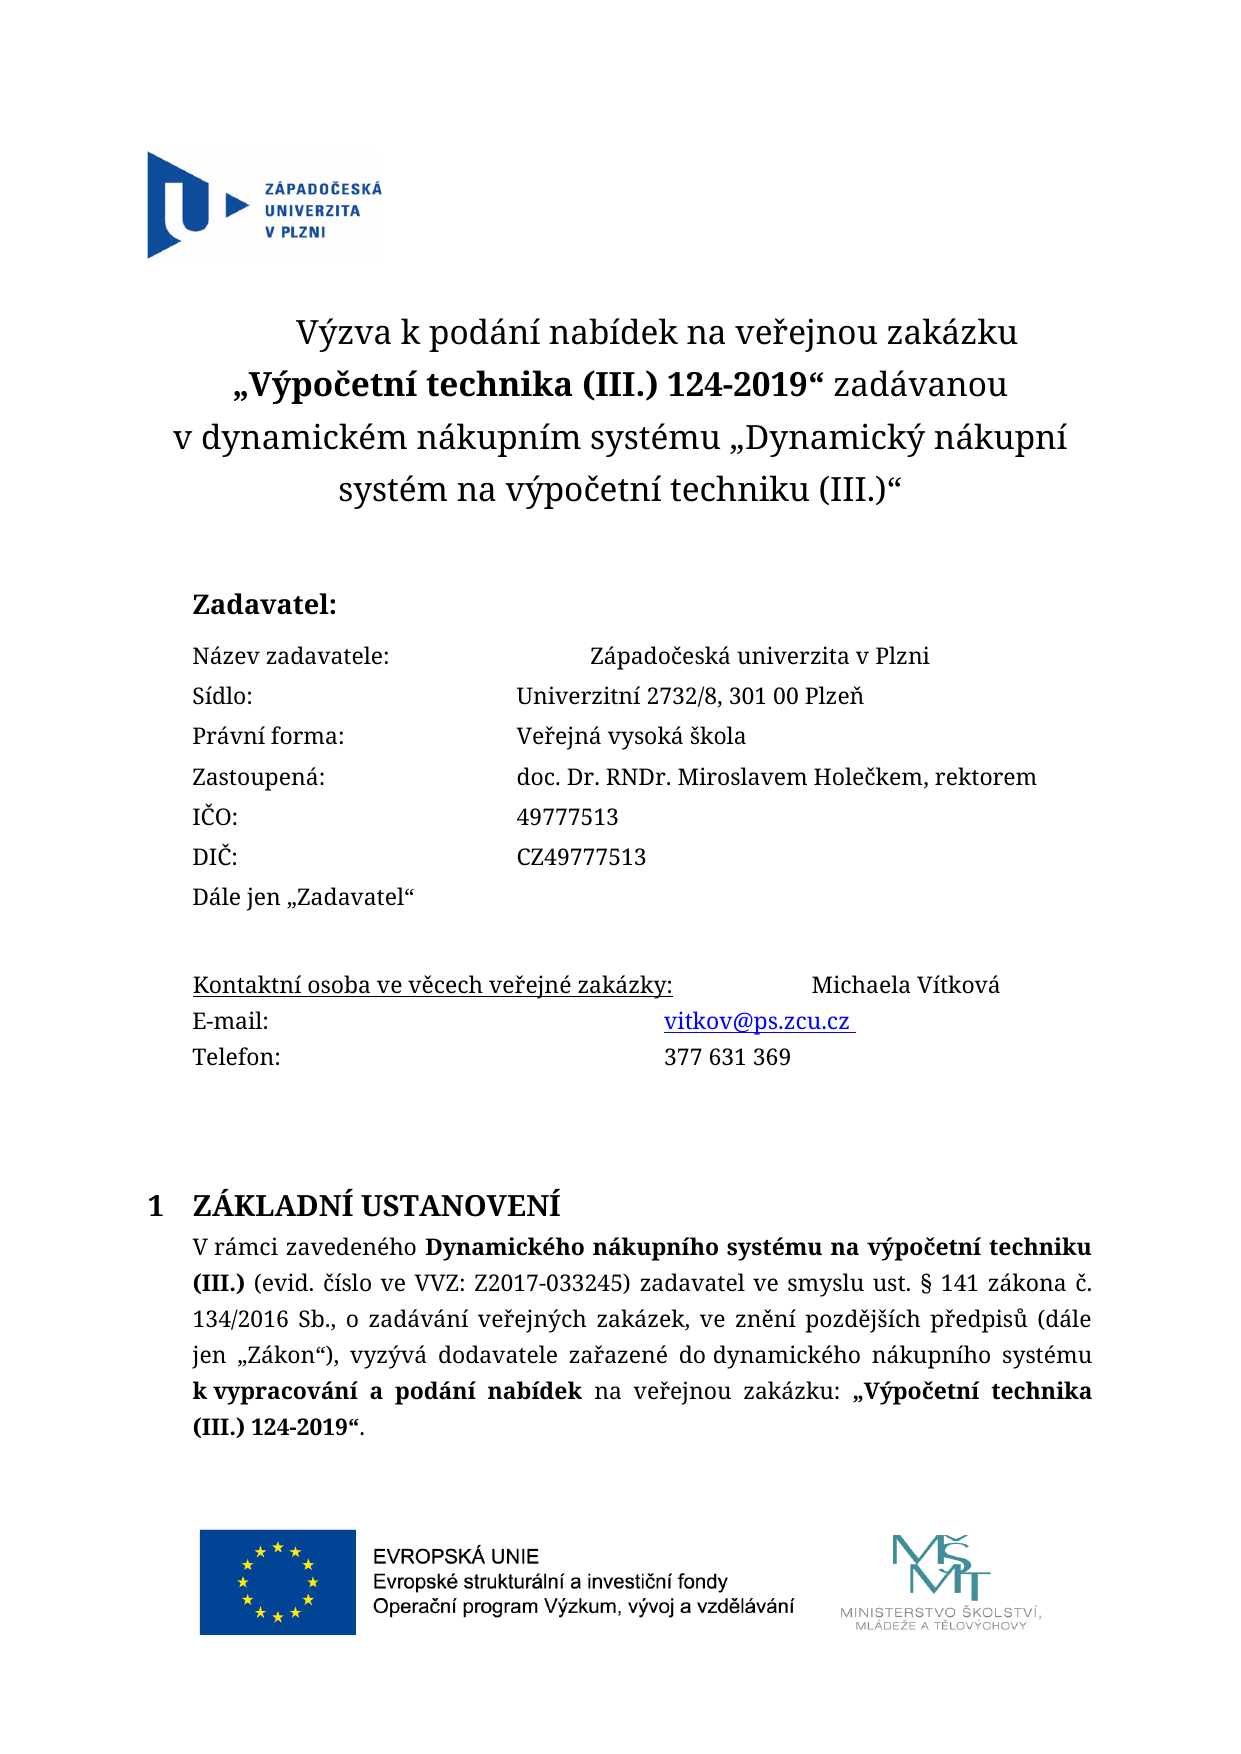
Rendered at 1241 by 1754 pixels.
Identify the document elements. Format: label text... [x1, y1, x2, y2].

text V rámci zavedeného Dynamického nákupního systému na výpočetní techniku (III.) (evid. číslo ve VVZ: Z2017-033245) zadavatel ve smyslu ust. § 141 zákona č. 134/2016 Sb., o zadávání veřejných zakázek, ve znění pozdějších předpisů (dále jen „Zákon“), vyzývá dodavatele zařazené do dynamického nákupního systému k vypracování a podání nabídek na veřejnou zakázku: „Výpočetní technika (III.) 124-2019“. [192, 1231, 1093, 1442]
text Zastoupená: doc. Dr. RNDr. Miroslavem Holečkem, rektorem [192, 760, 1093, 792]
picture [147, 1477, 1093, 1687]
text Kontaktní osoba ve věcech veřejné zakázky: Michaela Vítková [148, 969, 1093, 1001]
text Sídlo: Univerzitní 2732/8, 301 00 Plzeň [148, 680, 1093, 711]
subtitle 1 ZÁKLADNÍ USTANOVENÍ [148, 1185, 1093, 1225]
text E-mail: vitkov@ps.zcu.cz [148, 1005, 1093, 1036]
text DIČ: CZ49777513 [148, 841, 1093, 872]
text Telefon: 377 631 369 [148, 1041, 1093, 1072]
text Název zadavatele: Západočeská univerzita v Plzni [148, 640, 1093, 671]
text Dále jen „Zadavatel“ [148, 881, 1093, 912]
text Právní forma: Veřejná vysoká škola [148, 720, 1093, 752]
text Zadavatel: [192, 585, 1093, 622]
text Výzva k podání nabídek na veřejnou zakázku „Výpočetní technika (III.) 124-2019“ zadávanou v dynamickém nákupním systému „Dynamický nákupní systém na výpočetní techniku (III.)“ [148, 309, 1093, 511]
text IČO: 49777513 [148, 801, 1093, 832]
picture [147, 151, 382, 259]
